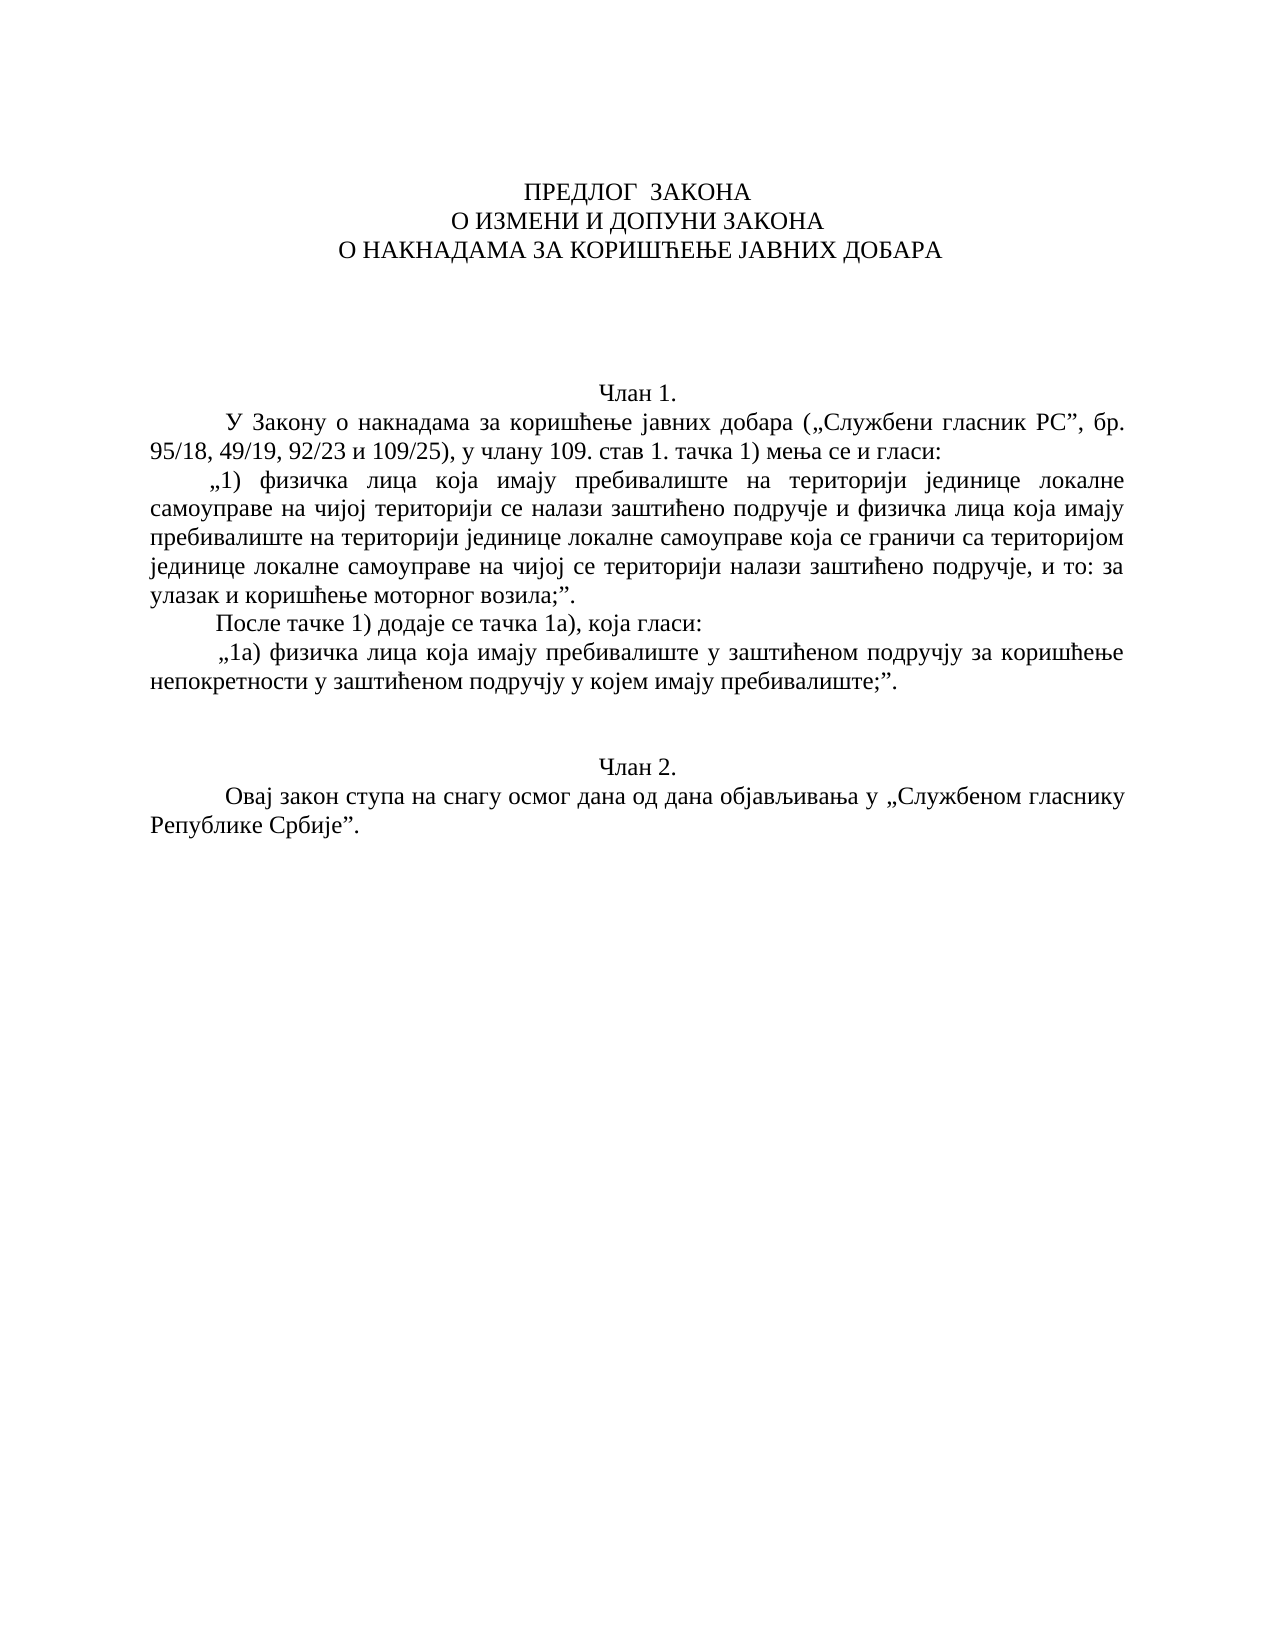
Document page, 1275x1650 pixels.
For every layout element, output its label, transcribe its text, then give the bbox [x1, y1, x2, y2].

text Овај закон ступа на снагу осмог дана од дана објављивања у „Службеном гласнику Републике Србије”. [150, 781, 1125, 838]
text У Закону о накнадама за коришћење јавних добара („Службени гласник РС”, бр. 95/18, 49/19, 92/23 и 109/25), у члану 109. став 1. тачка 1) мења се и гласи: [150, 407, 1125, 465]
text О НАКНАДАМА ЗА КОРИШЋЕЊЕ ЈАВНИХ ДОБАРА [150, 235, 1125, 263]
text О ИЗМЕНИ И ДОПУНИ ЗАКОНА [150, 206, 1125, 235]
text „1) физичка лица која имају пребивалиште на територији јединице локалне самоуправе на чијој територији се налази заштићено подручје и физичка лица која имају пребивалиште на територији јединице локалне самоуправе која се граничи са територијом јединице локалне самоуправе на чијој се територији налази заштићено подручје, и то: за улазак и коришћење моторног возила;”. [150, 465, 1125, 608]
text „1а) физичка лица која имају пребивалиште у заштићеном подручју за коришћење непокретности у заштићеном подручју у којем имају пребивалиште;”. [150, 637, 1125, 695]
text После тачке 1) додаје се тачка 1а), која гласи: [150, 608, 1125, 637]
text ПРЕДЛОГ ЗАКОНА [150, 177, 1125, 206]
text Члан 2. [150, 752, 1125, 781]
text Члан 1. [150, 378, 1125, 407]
